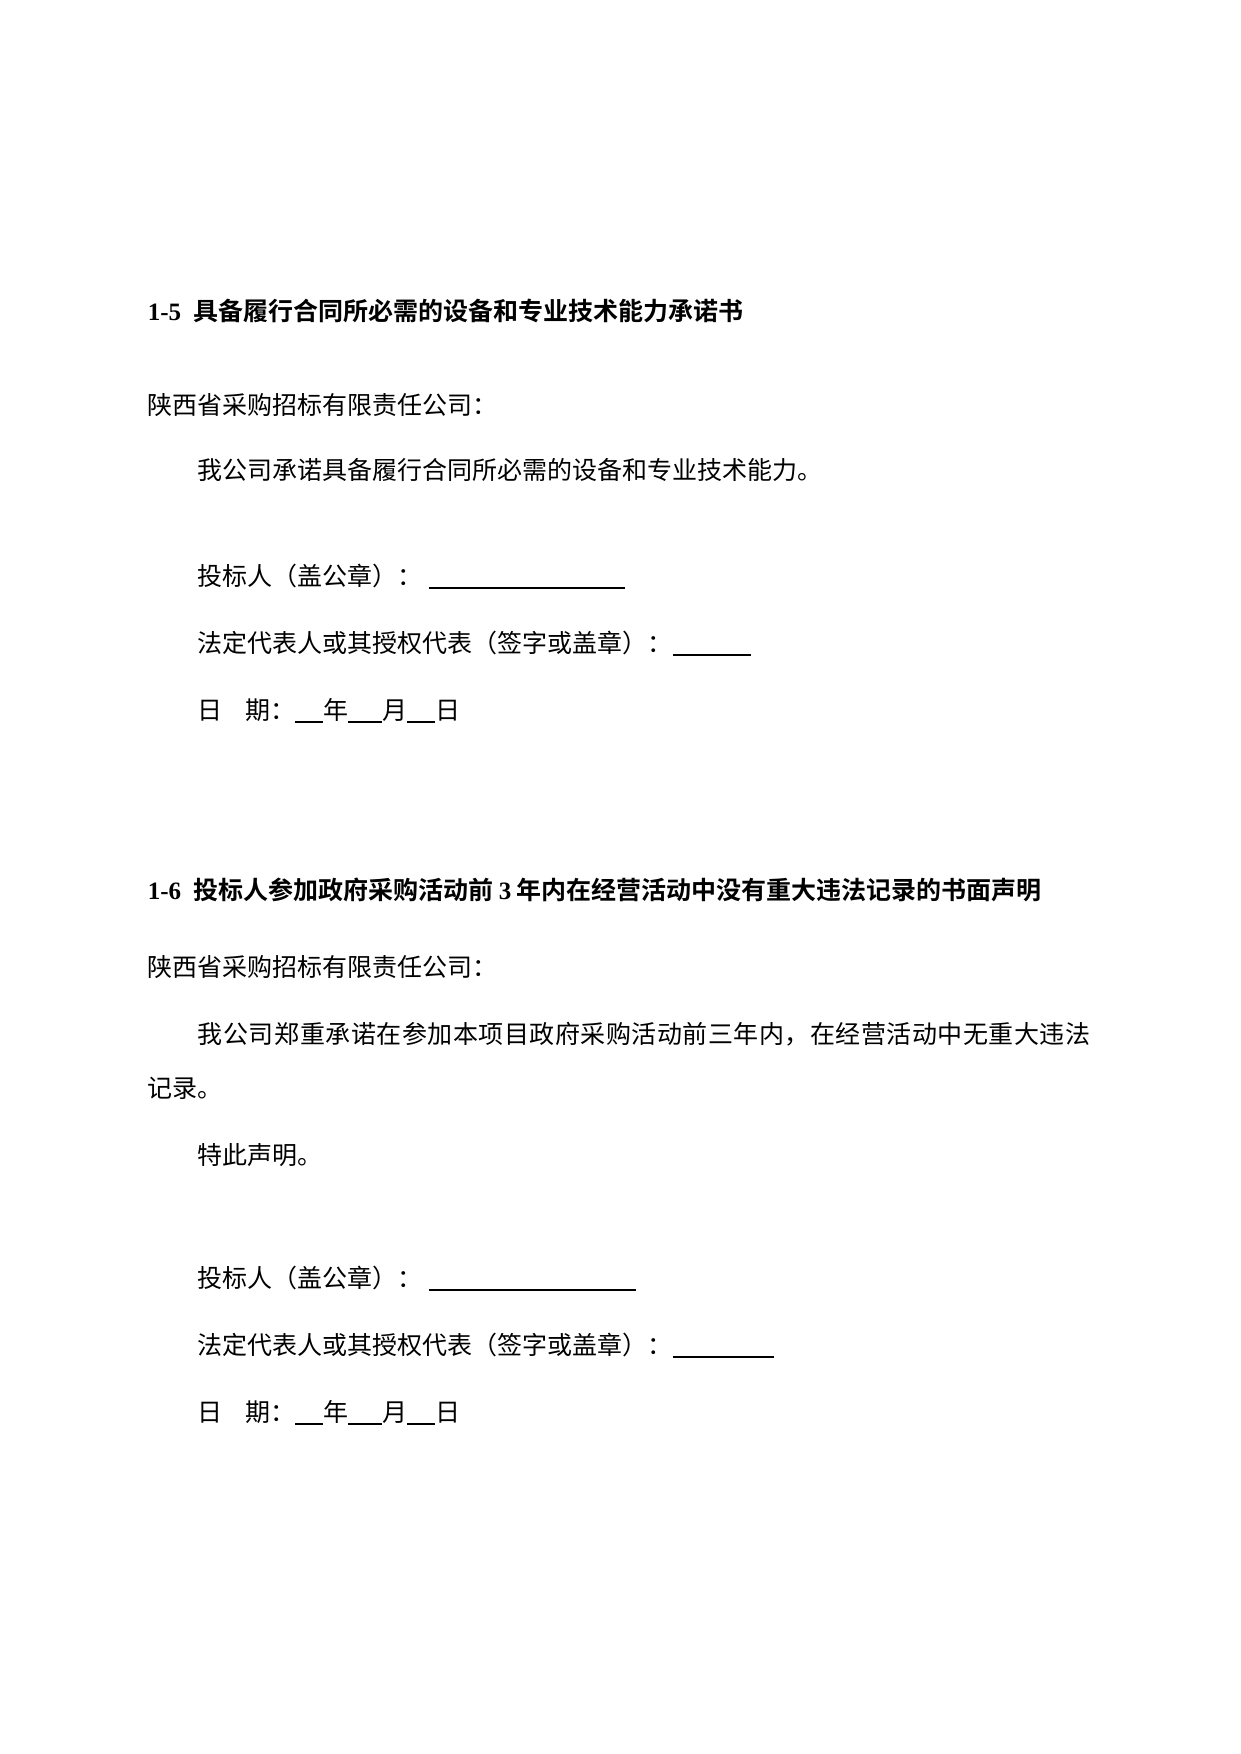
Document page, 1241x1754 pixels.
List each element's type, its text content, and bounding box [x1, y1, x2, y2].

text 日 期： 年 月 日 [148, 690, 1092, 726]
text 投标人（盖公章）： [148, 1258, 1092, 1294]
text 投标人（盖公章）： [148, 556, 1092, 593]
text 1-6 投标人参加政府采购活动前3年内在经营活动中没有重大违法记录的书面声明 [148, 870, 1092, 906]
text 1-5 具备履行合同所必需的设备和专业技术能力承诺书 [148, 291, 1092, 328]
text 我公司承诺具备履行合同所必需的设备和专业技术能力。 [148, 450, 1092, 486]
text 法定代表人或其授权代表（签字或盖章）： [148, 623, 1092, 659]
text 法定代表人或其授权代表（签字或盖章）： [148, 1325, 1092, 1361]
text 陕西省采购招标有限责任公司： [148, 948, 1092, 984]
text 陕西省采购招标有限责任公司： [148, 385, 1092, 421]
text 特此声明。 [148, 1136, 1092, 1172]
text 我公司郑重承诺在参加本项目政府采购活动前三年内，在经营活动中无重大违法记录。 [148, 1014, 1092, 1105]
text 日 期： 年 月 日 [148, 1392, 1092, 1428]
